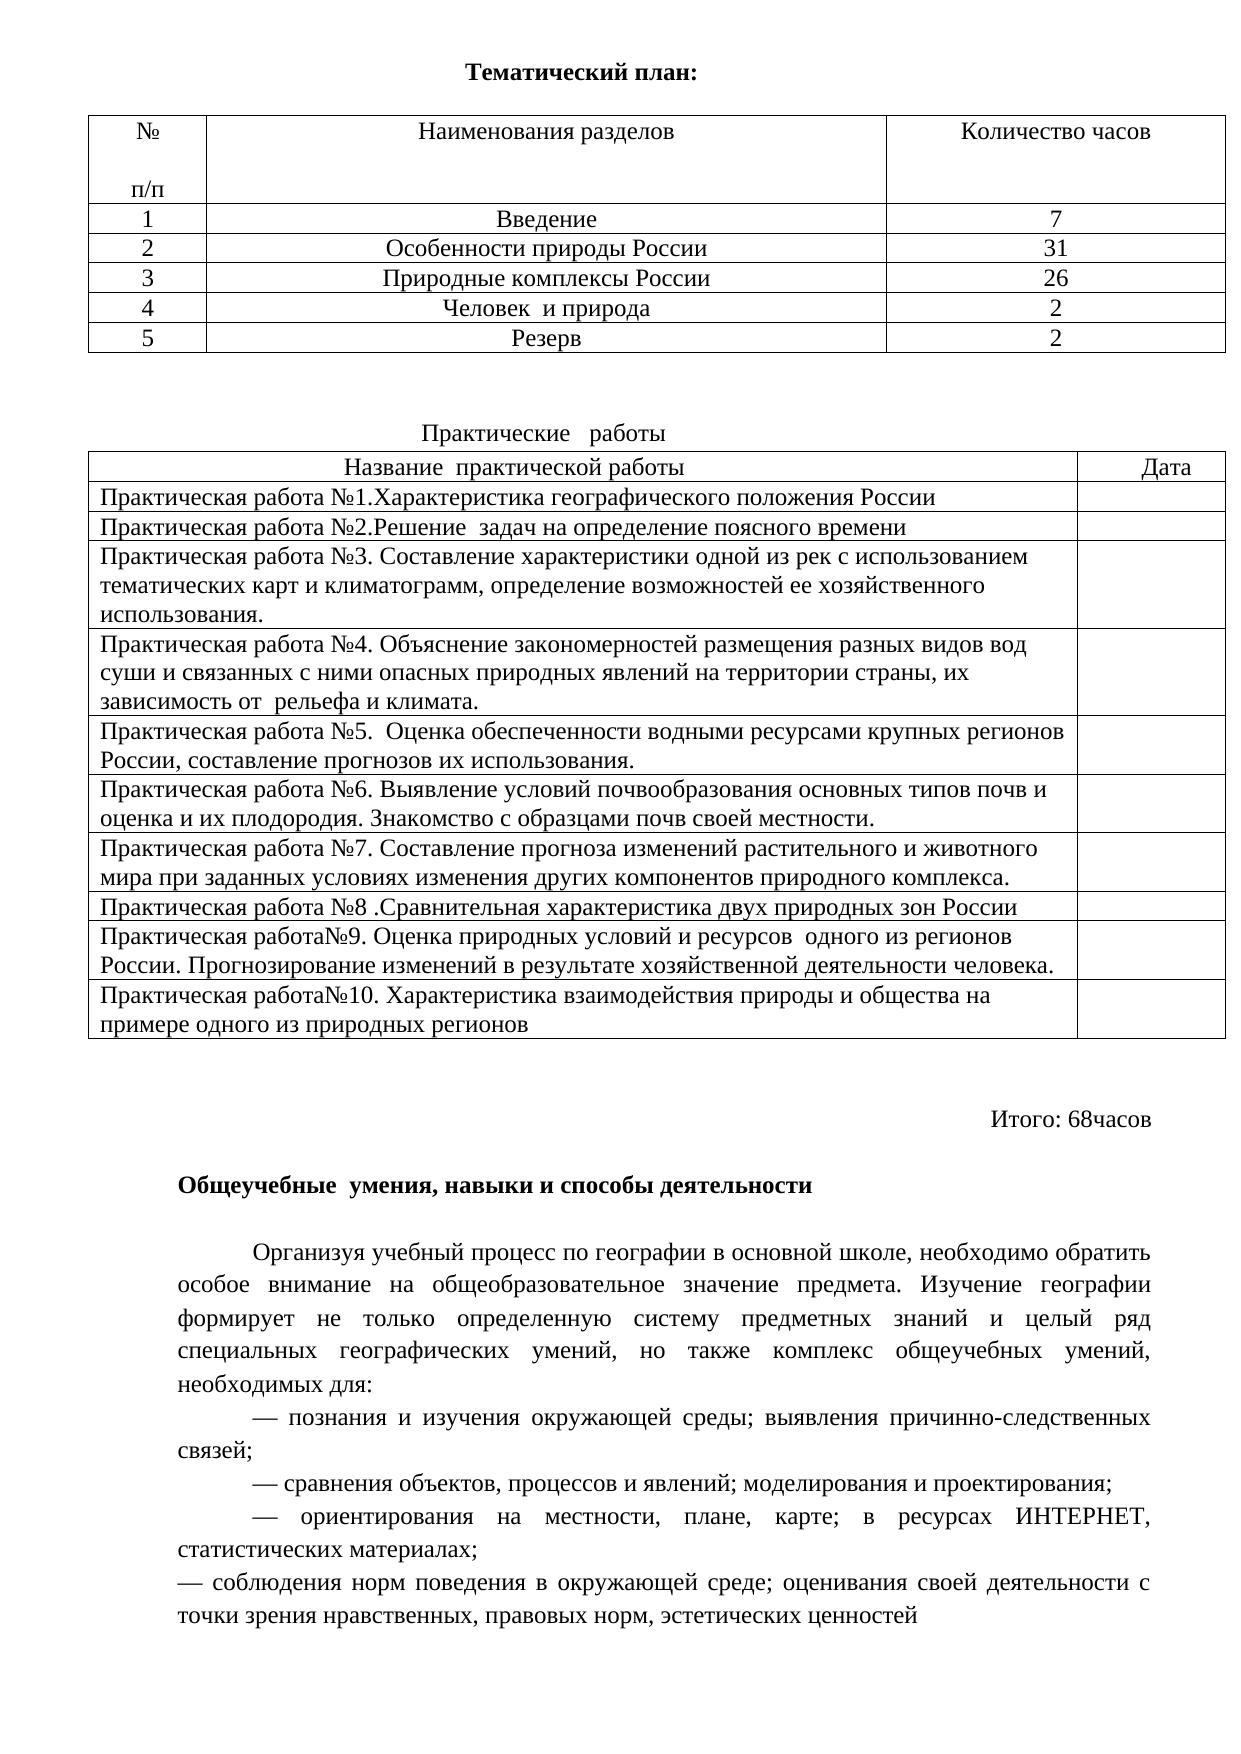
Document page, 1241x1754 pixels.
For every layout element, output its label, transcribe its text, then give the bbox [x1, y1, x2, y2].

table_header Количество часов [887, 116, 1225, 203]
table_cell [1078, 892, 1225, 920]
text Тематический план: [177, 57, 1152, 86]
table_cell Практическая работа №7. Составление прогноза изменений растительного и животного мира при заданных условиях изменения других компонентов природного комплекса. [89, 833, 1077, 891]
table_cell 5 [89, 323, 206, 352]
table_cell [1078, 629, 1225, 715]
table_cell 2 [887, 323, 1225, 352]
text Итого: 68часов [177, 1104, 1152, 1133]
text Общеучебные умения, навыки и способы деятельности [177, 1137, 1152, 1199]
table_cell Практическая работа №4. Объяснение закономерностей размещения разных видов вод суши и связанных с ними опасных природных явлений на территории страны, их зависимость от рельефа и климата. [89, 629, 1077, 715]
text Организуя учебный процесс по географии в основной школе, необходимо обратить особое внимание на общеобразовательное значение предмета. Изучение географии формирует не только определенную систему предметных знаний и целый ряд специальных географических умений, но также комплекс общеучебных умений, необходимых для: [177, 1237, 1152, 1397]
table_cell [1078, 980, 1225, 1037]
table_cell [1078, 716, 1225, 773]
table_cell Особенности природы России [207, 234, 886, 262]
text — сравнения объектов, процессов и явлений; моделирования и проектирования; [177, 1468, 1152, 1496]
table_header Наименования разделов [207, 116, 886, 203]
table_cell Практическая работа №8 .Сравнительная характеристика двух природных зон России [89, 892, 1077, 920]
table_cell 26 [887, 263, 1225, 292]
table_cell Резерв [207, 323, 886, 352]
table_cell [1078, 541, 1225, 628]
table_cell Практическая работа №2.Решение задач на определение поясного времени [89, 512, 1077, 540]
table_header № п/п [89, 116, 206, 203]
table_cell 2 [887, 293, 1225, 322]
table_cell 3 [89, 263, 206, 292]
table_cell 4 [89, 293, 206, 322]
table_cell Человек и природа [207, 293, 886, 322]
table_cell Практическая работа №1.Характеристика географического положения России [89, 482, 1077, 511]
table_header Название практической работы [89, 452, 1077, 481]
table_cell Практическая работа №6. Выявление условий почвообразования основных типов почв и оценка и их плодородия. Знакомство с образцами почв своей местности. [89, 775, 1077, 832]
table_cell [1078, 482, 1225, 511]
table_cell Практическая работа №5. Оценка обеспеченности водными ресурсами крупных регионов России, составление прогнозов их использования. [89, 716, 1077, 773]
table_cell 7 [887, 204, 1225, 232]
table_cell 2 [89, 234, 206, 262]
table_cell Введение [207, 204, 886, 232]
table_cell [1078, 512, 1225, 540]
table_cell Практическая работа №3. Составление характеристики одной из рек с использованием тематических карт и климатограмм, определение возможностей ее хозяйственного использования. [89, 541, 1077, 628]
text — познания и изучения окружающей среды; выявления причинно-следственных связей; [177, 1402, 1152, 1463]
table_cell 31 [887, 234, 1225, 262]
text — ориентирования на местности, плане, карте; в ресурсах ИНТЕРНЕТ, статистических материалах; [177, 1501, 1152, 1562]
table_header Дата Д [1078, 452, 1225, 481]
table_cell Практическая работа№9. Оценка природных условий и ресурсов одного из регионов России. Прогнозирование изменений в результате хозяйственной деятельности человека. [89, 921, 1077, 979]
table_cell Практическая работа№10. Характеристика взаимодействия природы и общества на примере одного из природных регионов [89, 980, 1077, 1037]
table_cell [1078, 833, 1225, 891]
table_cell Природные комплексы России [207, 263, 886, 292]
table_cell [1078, 775, 1225, 832]
text Практические работы [177, 418, 1152, 447]
table_cell [1078, 921, 1225, 979]
table_cell 1 [89, 204, 206, 232]
text — соблюдения норм поведения в окружающей среде; оценивания своей деятельности с точки зрения нравственных, правовых норм, эстетических ценностей [177, 1567, 1152, 1628]
